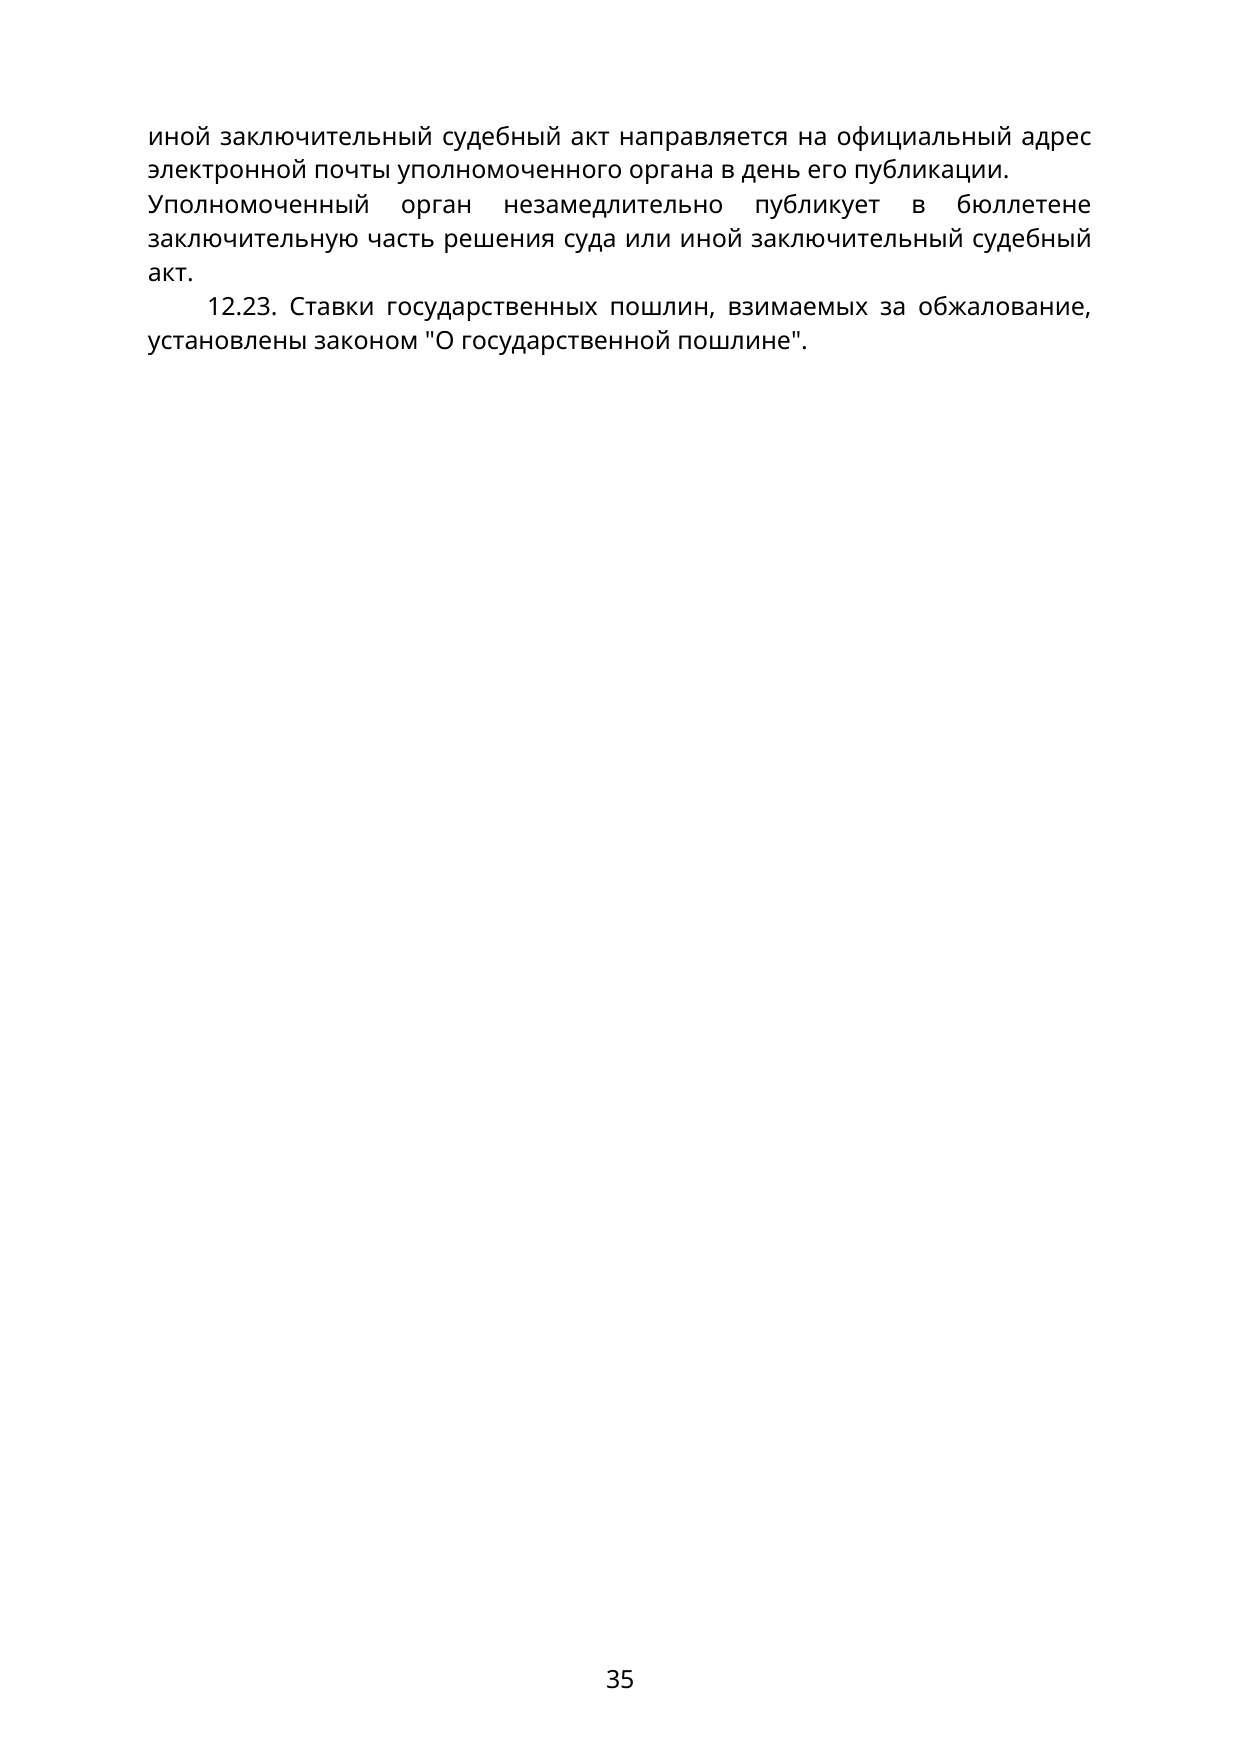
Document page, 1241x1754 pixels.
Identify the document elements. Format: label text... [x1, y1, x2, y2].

text 12.23. Ставки государственных пошлин, взимаемых за обжалование, установлены законом "О государственной пошлине". [148, 288, 1092, 357]
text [148, 118, 1092, 186]
text Уполномоченный орган незамедлительно публикует в бюллетене заключительную часть решения суда или иной заключительный судебный акт. [148, 186, 1092, 288]
